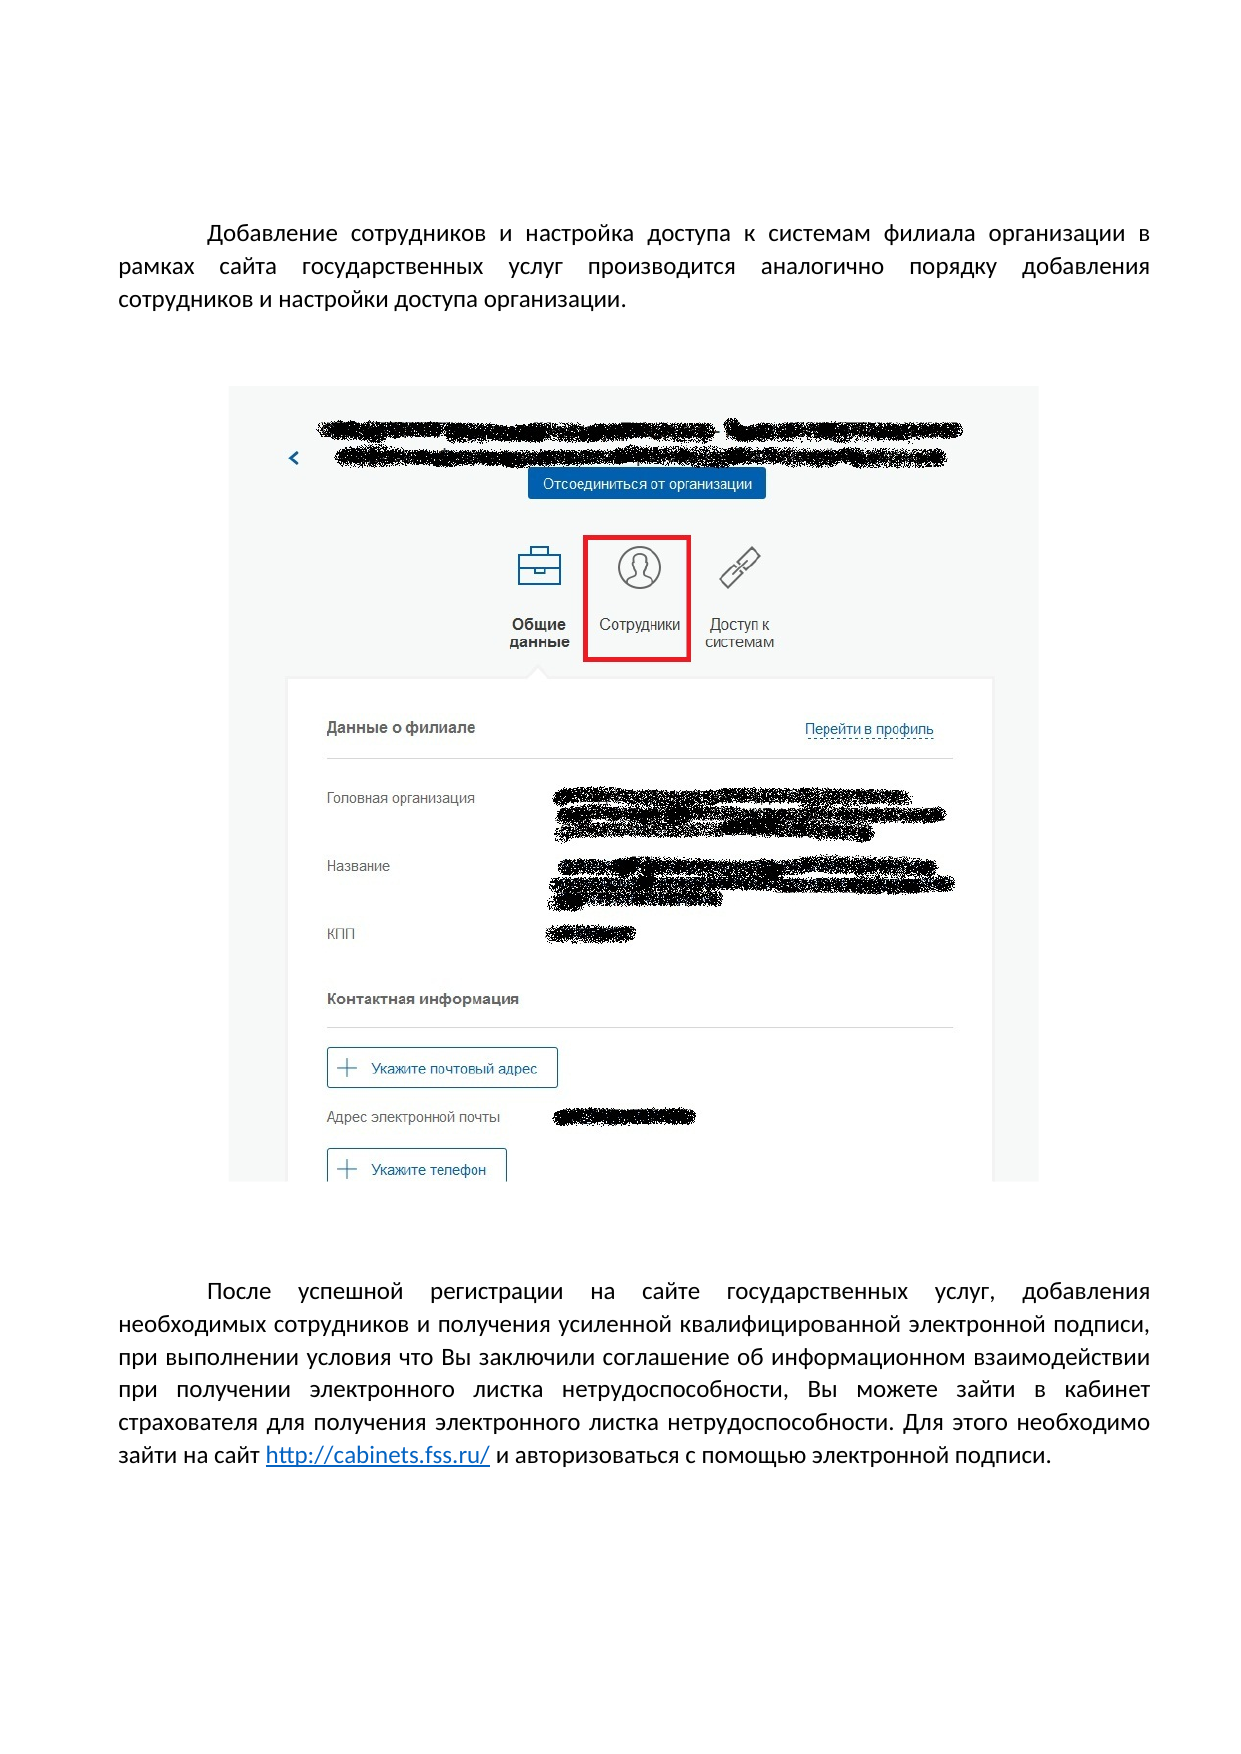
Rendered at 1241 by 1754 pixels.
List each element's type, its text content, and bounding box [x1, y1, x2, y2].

text Добавление сотрудников и настройка доступа к системам филиала организации в рамках сайта государственных услуг производится аналогично порядку добавления сотрудников и настройки доступа организации. [118, 217, 1152, 314]
picture [228, 386, 1039, 1182]
text После успешной регистрации на сайте государственных услуг, добавления необходимых сотрудников и получения усиленной квалифицированной электронной подписи, при выполнении условия что Вы заключили соглашение об информационном взаимодействии при получении электронного листка нетрудоспособности, Вы можете зайти в кабинет страхователя для получения электронного листка нетрудоспособности. Для этого необходимо зайти на сайт http://cabinets.fss.ru/ и авторизоваться с помощью электронной подписи. [118, 1275, 1152, 1470]
